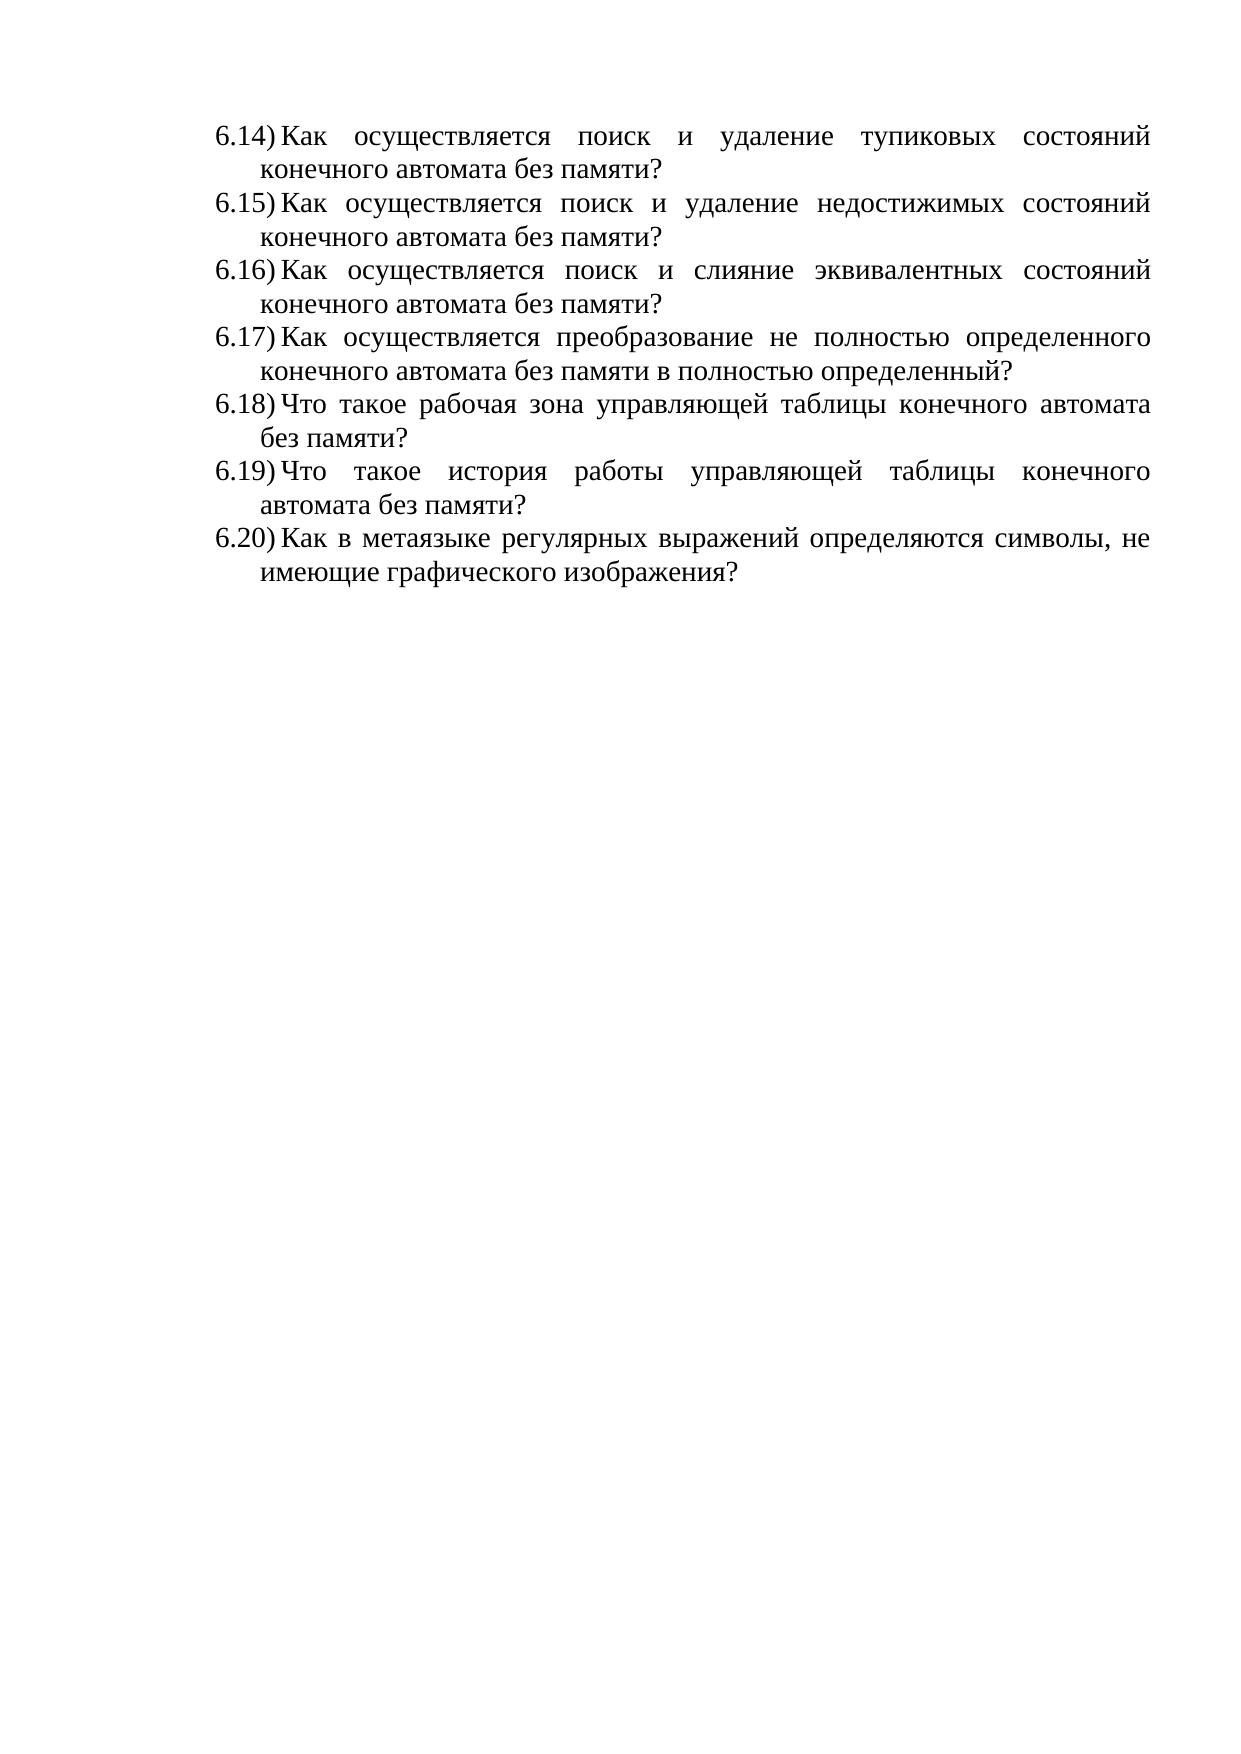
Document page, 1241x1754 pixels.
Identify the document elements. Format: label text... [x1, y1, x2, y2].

list Что такое рабочая зона управляющей таблицы конечного автомата без памяти? [215, 386, 1152, 453]
list Как осуществляется поиск и удаление тупиковых состояний конечного автомата без памяти? [215, 118, 1152, 185]
list Как в метаязыке регулярных выражений определяются символы, не имеющие графического изображения? [215, 521, 1152, 588]
list Как осуществляется поиск и удаление недостижимых состояний конечного автомата без памяти? [215, 185, 1152, 252]
list Как осуществляется преобразование не полностью определенного конечного автомата без памяти в полностью определенный? [215, 319, 1152, 386]
list Что такое история работы управляющей таблицы конечного автомата без памяти? [215, 453, 1152, 521]
list Как осуществляется поиск и слияние эквивалентных состояний конечного автомата без памяти? [215, 252, 1152, 319]
